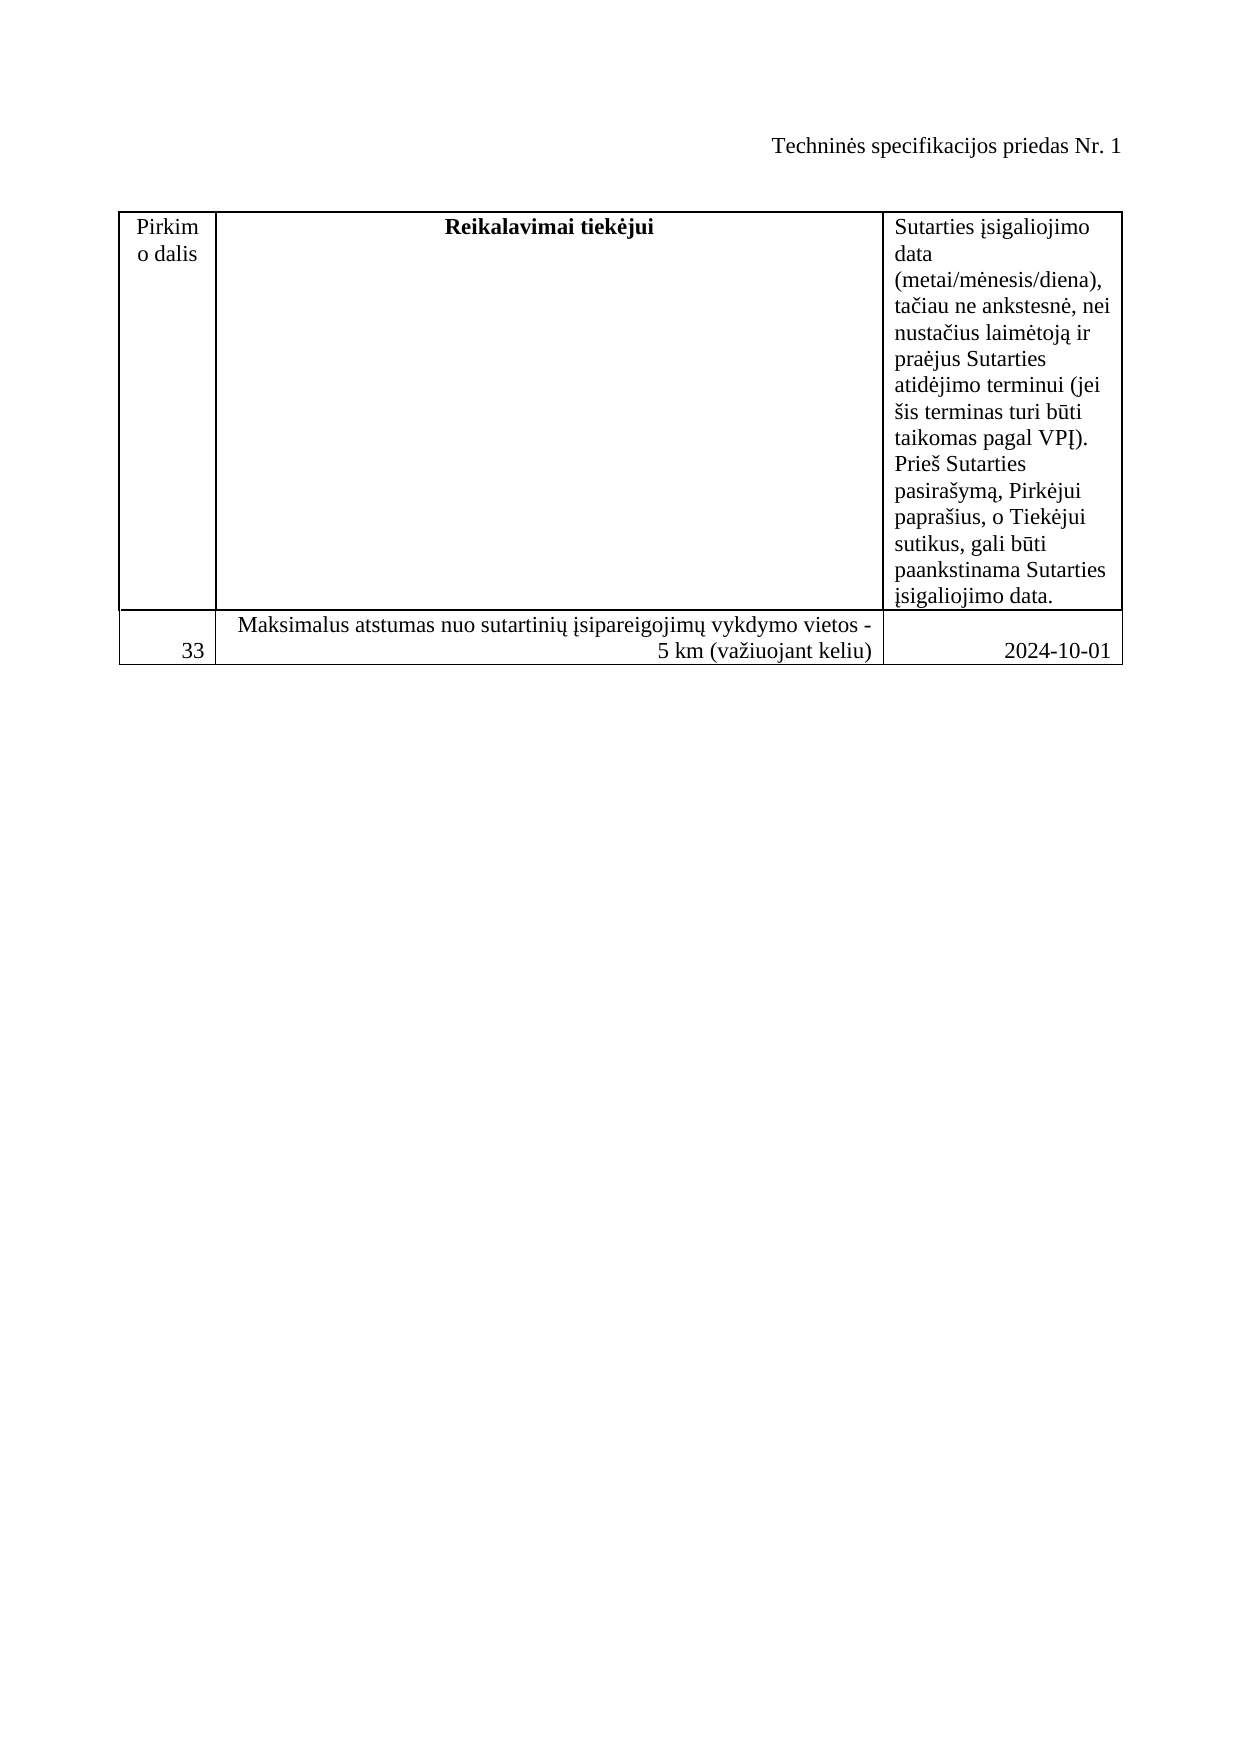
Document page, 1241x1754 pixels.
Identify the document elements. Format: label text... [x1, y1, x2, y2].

text Techninės specifikacijos priedas Nr. 1 [118, 132, 1122, 158]
table_cell 2024-10-01 [884, 611, 1122, 663]
table_header Sutarties įsigaliojimo data (metai/mėnesis/diena), tačiau ne ankstesnė, nei nustačius laimėtoją ir praėjus Sutarties atidėjimo terminui (jei šis terminas turi būti taikomas pagal VPĮ). Prieš Sutarties pasirašymą, Pirkėjui paprašius, o Tiekėjui sutikus, gali būti paankstinama Sutarties įsigaliojimo data. [884, 213, 1121, 609]
table_cell Maksimalus atstumas nuo sutartinių įsipareigojimų vykdymo vietos - 5 km (važiuojant keliu) [216, 611, 883, 663]
table_header Pirkimo dalis [120, 213, 215, 609]
table_header Reikalavimai tiekėjui [217, 213, 882, 609]
table_cell 33 [120, 610, 215, 663]
